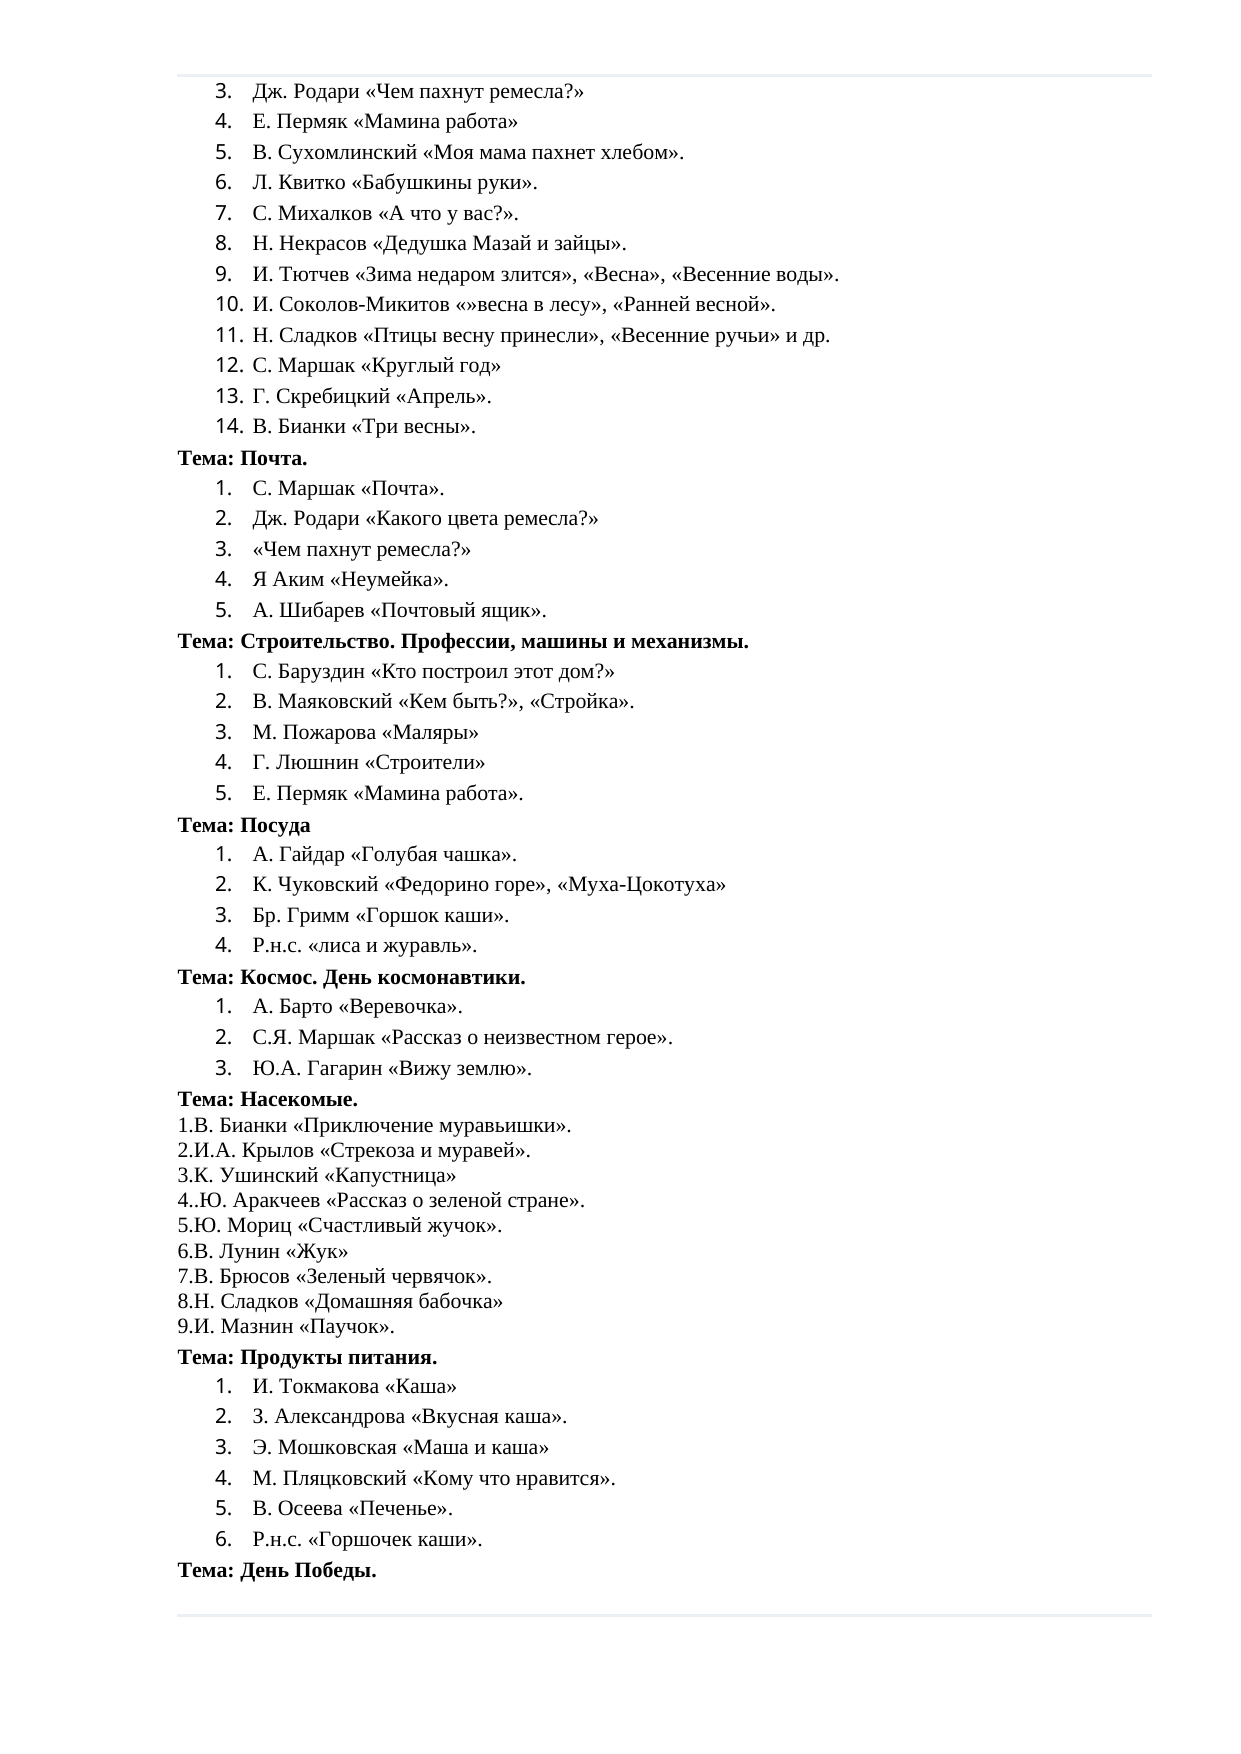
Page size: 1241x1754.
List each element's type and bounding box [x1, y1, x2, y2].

table_cell [177, 77, 1152, 1614]
